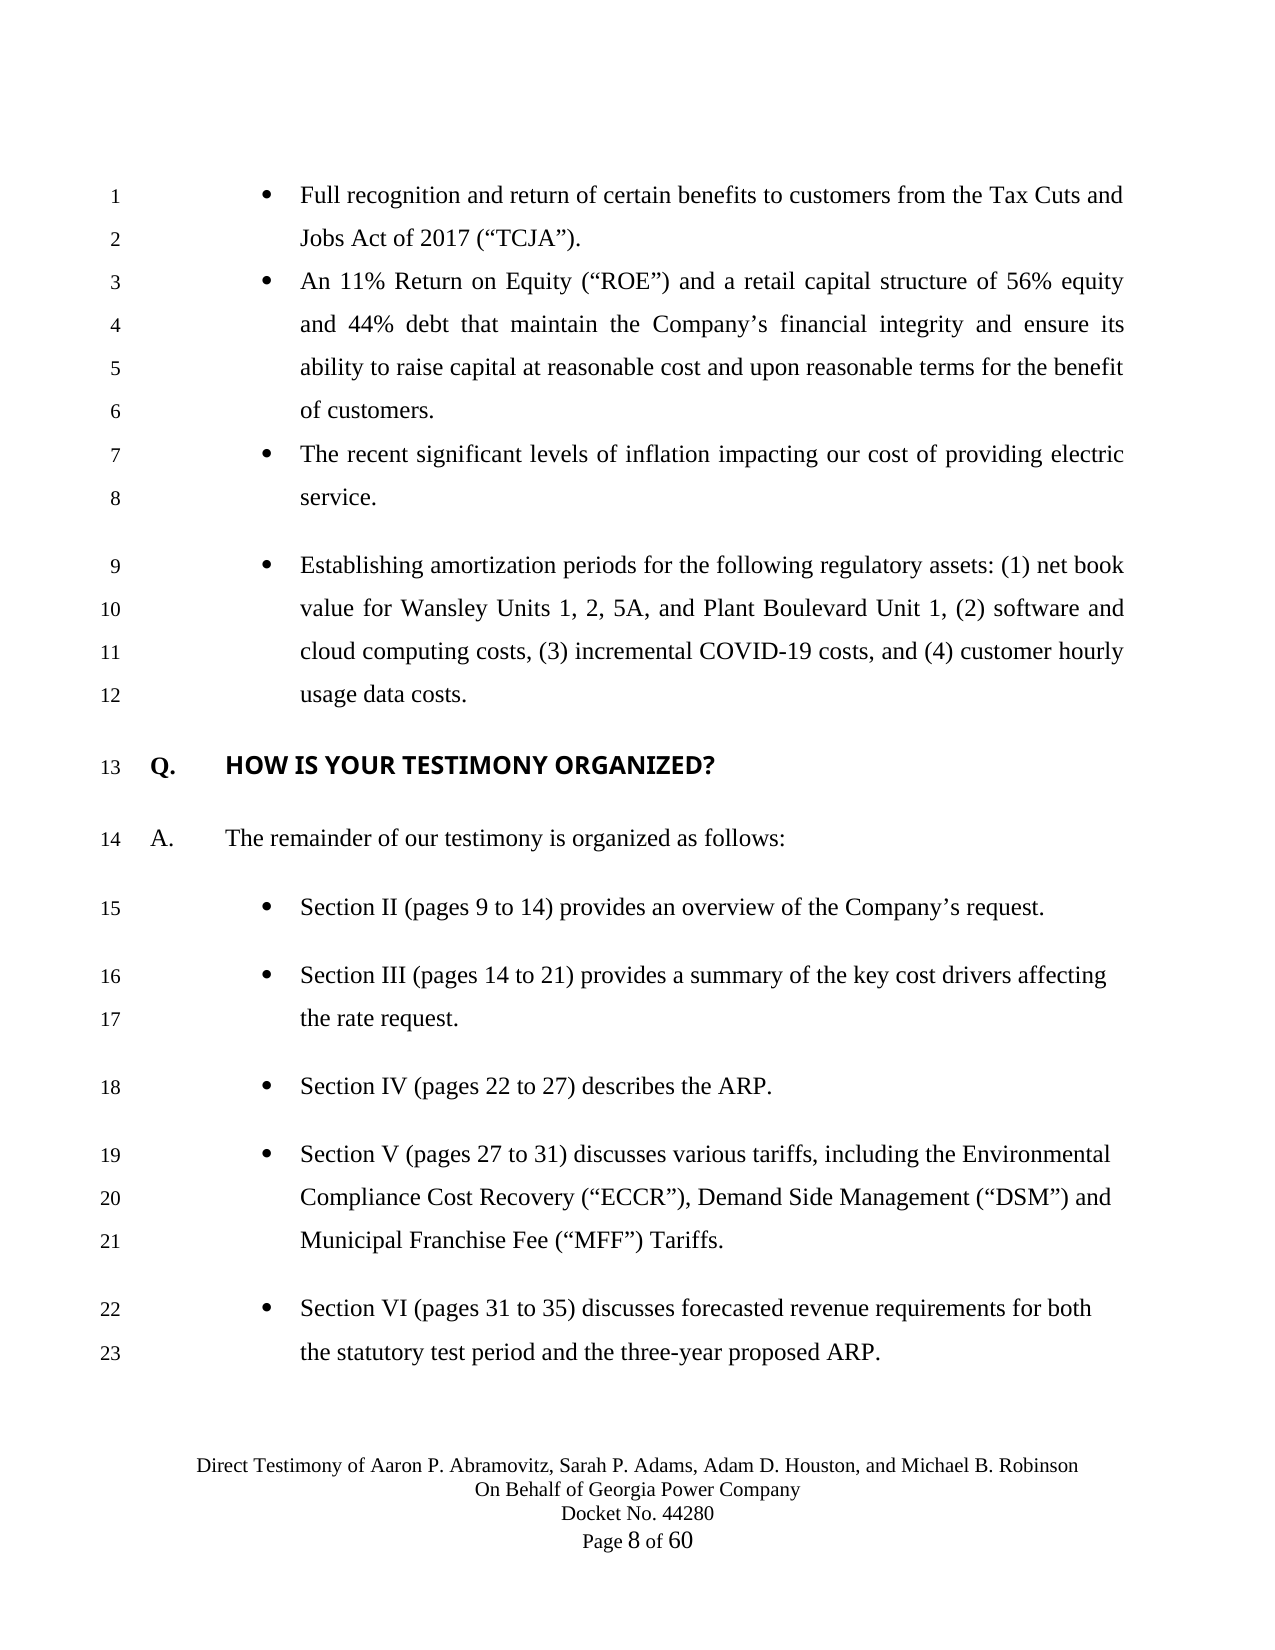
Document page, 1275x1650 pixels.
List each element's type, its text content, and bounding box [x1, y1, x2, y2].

list Establishing amortization periods for the following regulatory assets: (1) net book value for Wansley Units 1, 2, 5A, and Plant Boulevard Unit 1, (2) software and cloud computing costs, (3) incremental COVID-19 costs, and (4) customer hourly usage data costs. [262, 550, 1125, 708]
list An 11% Return on Equity (“ROE”) and a retail capital structure of 56% equity and 44% debt that maintain the Company’s financial integrity and ensure its ability to raise capital at reasonable cost and upon reasonable terms for the benefit of customers. [262, 266, 1125, 424]
text Q. How is your testimony organized? [150, 747, 1125, 782]
text A. The remainder of our testimony is organized as follows: [150, 823, 1125, 852]
list Full recognition and return of certain benefits to customers from the Tax Cuts and Jobs Act of 2017 (“TCJA”). [262, 180, 1125, 252]
list The recent significant levels of inflation impacting our cost of providing electric service. [262, 439, 1125, 511]
list Section II (pages 9 to 14) provides an overview of the Company’s request. [262, 892, 1125, 920]
list Section III (pages 14 to 21) provides a summary of the key cost drivers affecting the rate request. [262, 960, 1125, 1032]
list Section IV (pages 22 to 27) describes the ARP. [262, 1071, 1125, 1100]
list Section V (pages 27 to 31) discusses various tariffs, including the Environmental Compliance Cost Recovery (“ECCR”), Demand Side Management (“DSM”) and Municipal Franchise Fee (“MFF”) Tariffs. [262, 1139, 1125, 1254]
list Section VI (pages 31 to 35) discusses forecasted revenue requirements for both the statutory test period and the three-year proposed ARP. [262, 1293, 1125, 1365]
